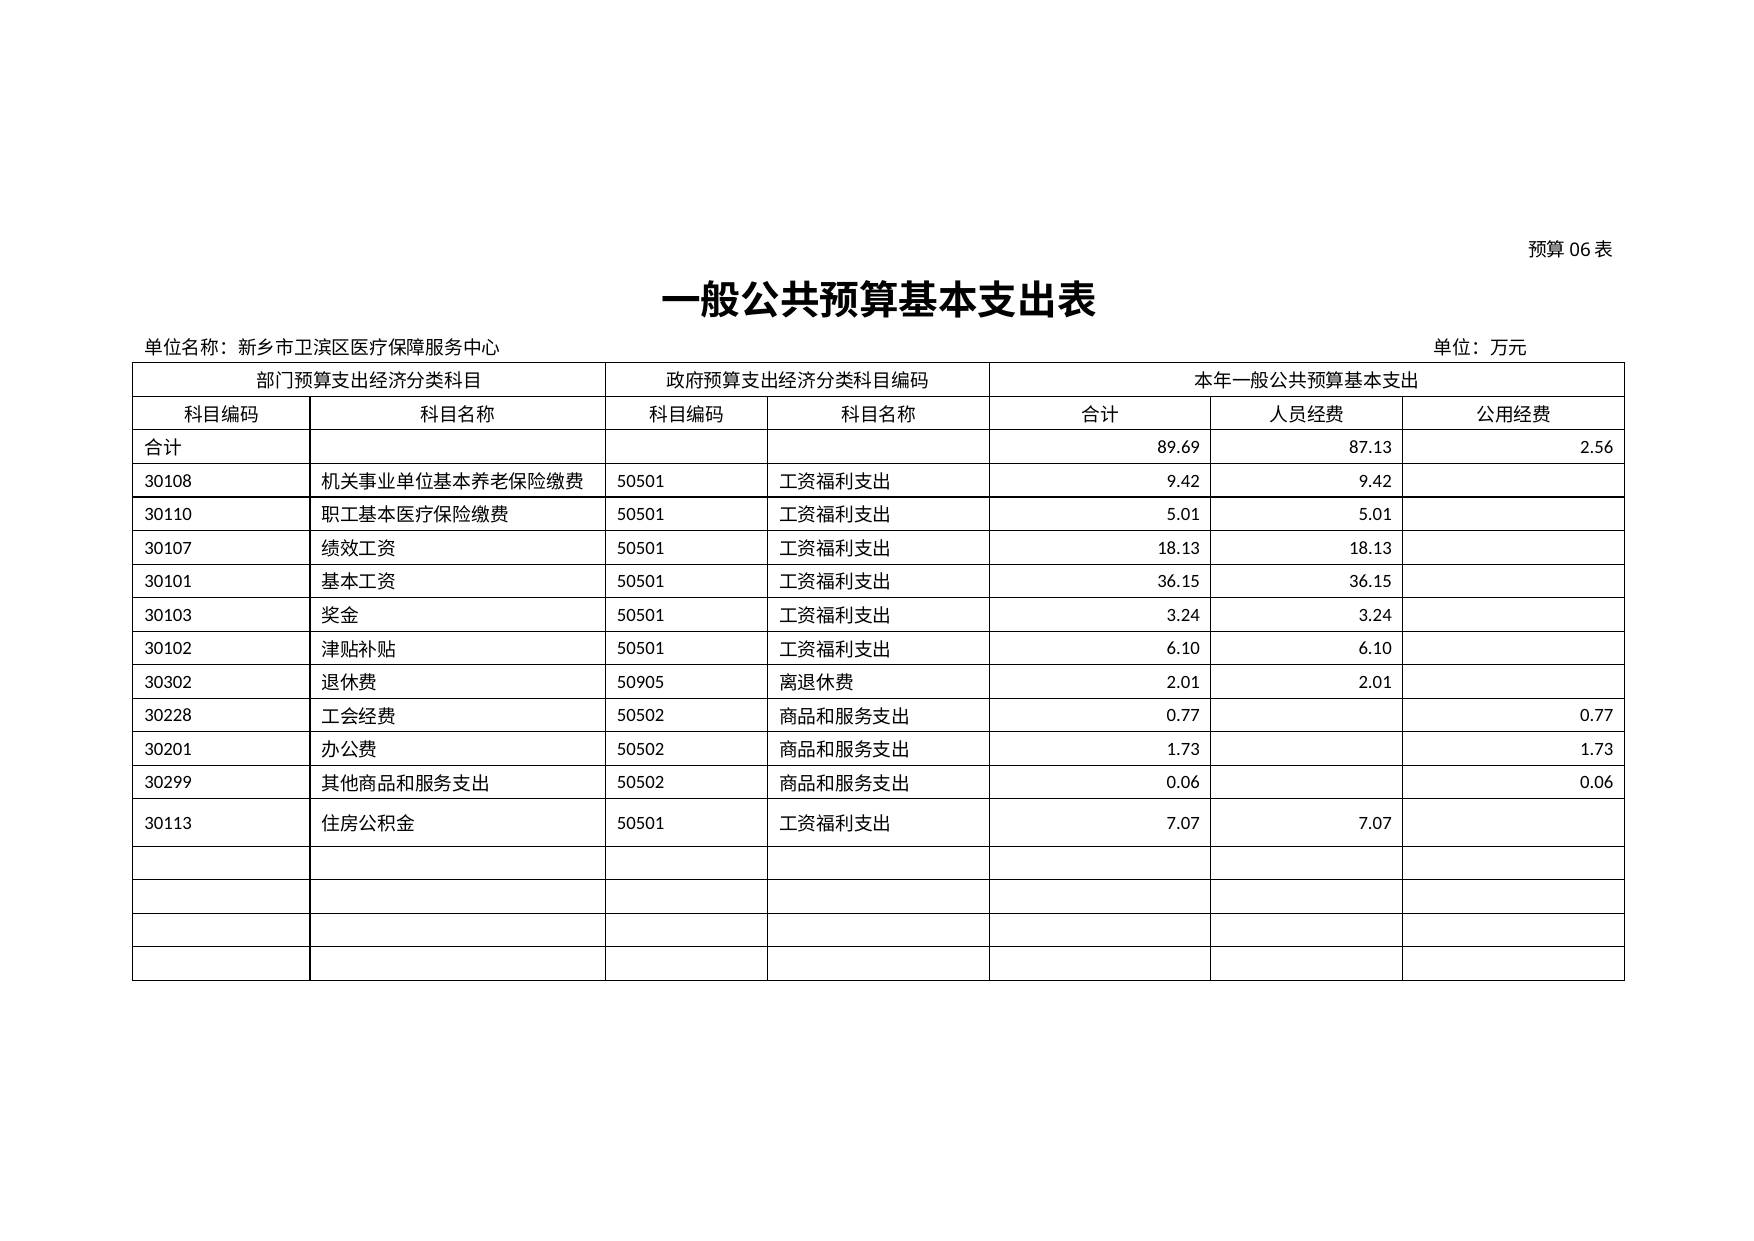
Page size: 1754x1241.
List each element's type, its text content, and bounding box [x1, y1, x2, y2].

table_cell 职工基本医疗保险缴费 [311, 498, 605, 530]
table_cell 30110 [133, 498, 309, 530]
table_cell 87.13 [1211, 430, 1402, 463]
table_cell [1403, 880, 1624, 913]
table_cell 6.10 [1211, 632, 1402, 664]
table_cell 2.56 [1403, 430, 1624, 463]
table_cell [1403, 914, 1624, 946]
table_cell [1211, 914, 1402, 946]
table_cell 合计 [133, 430, 309, 463]
table_cell 工资福利支出 [768, 799, 989, 846]
table_cell [1403, 498, 1624, 530]
table_cell 办公费 [311, 732, 605, 765]
table_cell 科目名称 [311, 397, 605, 429]
table_cell 2.01 [1211, 665, 1402, 698]
table_cell 离退休费 [768, 665, 989, 698]
table_cell 0.77 [1403, 699, 1624, 731]
table_cell [768, 847, 989, 879]
table_cell 公用经费 [1403, 397, 1624, 429]
table_cell [311, 947, 605, 980]
table_cell 工资福利支出 [768, 565, 989, 597]
table_cell [1403, 531, 1624, 563]
table_cell 0.77 [990, 699, 1210, 731]
table_cell 工资福利支出 [768, 531, 989, 563]
table_cell 9.42 [1211, 464, 1402, 496]
table_cell 30103 [133, 598, 309, 631]
table_cell [311, 430, 605, 463]
table_cell 30107 [133, 531, 309, 563]
table_cell 科目编码 [133, 397, 309, 429]
table_cell [311, 847, 605, 879]
table_header 预算06表 [133, 232, 1624, 265]
table_cell 50502 [606, 766, 767, 798]
table_cell [1211, 766, 1402, 798]
table_cell 人员经费 [1211, 397, 1402, 429]
table_cell [768, 914, 989, 946]
table_cell [768, 430, 989, 463]
table_cell 50501 [606, 531, 767, 563]
table_cell 工资福利支出 [768, 498, 989, 530]
table_cell 科目名称 [768, 397, 989, 429]
table_cell 30302 [133, 665, 309, 698]
table_cell 50502 [606, 732, 767, 765]
table_cell 3.24 [990, 598, 1210, 631]
table_cell 5.01 [1211, 498, 1402, 530]
table_cell 单位名称：新乡市卫滨区医疗保障服务中心 [133, 330, 1337, 362]
table_cell 50502 [606, 699, 767, 731]
table_cell 退休费 [311, 665, 605, 698]
table_cell 工资福利支出 [768, 598, 989, 631]
table_cell 36.15 [1211, 565, 1402, 597]
table_cell [1211, 732, 1402, 765]
table_cell [1211, 847, 1402, 879]
table_cell 7.07 [990, 799, 1210, 846]
table_cell 0.06 [990, 766, 1210, 798]
table_cell 30299 [133, 766, 309, 798]
table_cell [1403, 799, 1624, 846]
table_cell [1403, 464, 1624, 496]
table_cell [606, 914, 767, 946]
table_cell [1403, 947, 1624, 980]
table_cell [1403, 665, 1624, 698]
table_cell [311, 880, 605, 913]
table_cell 9.42 [990, 464, 1210, 496]
table_cell 绩效工资 [311, 531, 605, 563]
table_cell [1211, 947, 1402, 980]
table_cell 18.13 [990, 531, 1210, 563]
table_cell 住房公积金 [311, 799, 605, 846]
table_cell 机关事业单位基本养老保险缴费 [311, 464, 605, 496]
table_cell [990, 947, 1210, 980]
table_cell 50905 [606, 665, 767, 698]
table_cell 50501 [606, 632, 767, 664]
table_cell [606, 880, 767, 913]
table_cell 科目编码 [606, 397, 767, 429]
table_cell 50501 [606, 498, 767, 530]
table_cell 基本工资 [311, 565, 605, 597]
table_cell 其他商品和服务支出 [311, 766, 605, 798]
table_cell [1211, 880, 1402, 913]
table_cell [990, 880, 1210, 913]
table_cell [1403, 632, 1624, 664]
table_cell 7.07 [1211, 799, 1402, 846]
table_cell 5.01 [990, 498, 1210, 530]
table_cell 奖金 [311, 598, 605, 631]
table_cell 30113 [133, 799, 309, 846]
table_cell 36.15 [990, 565, 1210, 597]
table_cell [768, 880, 989, 913]
table_cell [990, 847, 1210, 879]
table_cell [606, 847, 767, 879]
table_cell [606, 430, 767, 463]
table_cell [1403, 598, 1624, 631]
table_cell 30201 [133, 732, 309, 765]
table_cell [768, 947, 989, 980]
table_cell 30228 [133, 699, 309, 731]
table_cell 18.13 [1211, 531, 1402, 563]
table_cell [606, 947, 767, 980]
table_cell 单位：万元 [1337, 330, 1624, 362]
table_cell 30108 [133, 464, 309, 496]
table_cell [133, 847, 309, 879]
table_cell 预算07表 [58, 980, 1716, 1046]
table_cell 30101 [133, 565, 309, 597]
table_cell 合计 [990, 397, 1210, 429]
table_cell 1.73 [990, 732, 1210, 765]
table_cell 本年一般公共预算基本支出 [990, 363, 1624, 396]
table_cell [133, 914, 309, 946]
table_cell 工资福利支出 [768, 632, 989, 664]
table_cell 6.10 [990, 632, 1210, 664]
table_cell 2.01 [990, 665, 1210, 698]
table_cell 政府预算支出经济分类科目编码 [606, 363, 989, 396]
table_cell 商品和服务支出 [768, 699, 989, 731]
table_cell [133, 947, 309, 980]
table_cell 1.73 [1403, 732, 1624, 765]
table_cell 3.24 [1211, 598, 1402, 631]
table_cell 50501 [606, 799, 767, 846]
table_cell 50501 [606, 565, 767, 597]
table_cell 部门预算支出经济分类科目 [133, 363, 605, 396]
table_cell 津贴补贴 [311, 632, 605, 664]
table_cell 50501 [606, 464, 767, 496]
table_cell [311, 914, 605, 946]
table_cell 0.06 [1403, 766, 1624, 798]
table_cell 89.69 [990, 430, 1210, 463]
table_cell 50501 [606, 598, 767, 631]
table_cell 工会经费 [311, 699, 605, 731]
table_cell 一般公共预算基本支出表 [133, 265, 1624, 330]
table_cell 工资福利支出 [768, 464, 989, 496]
table_cell [1403, 565, 1624, 597]
table_cell [990, 914, 1210, 946]
table_cell [1211, 699, 1402, 731]
table_cell [1403, 847, 1624, 879]
table_cell 商品和服务支出 [768, 732, 989, 765]
table_cell 商品和服务支出 [768, 766, 989, 798]
table_cell 30102 [133, 632, 309, 664]
table_cell [133, 880, 309, 913]
